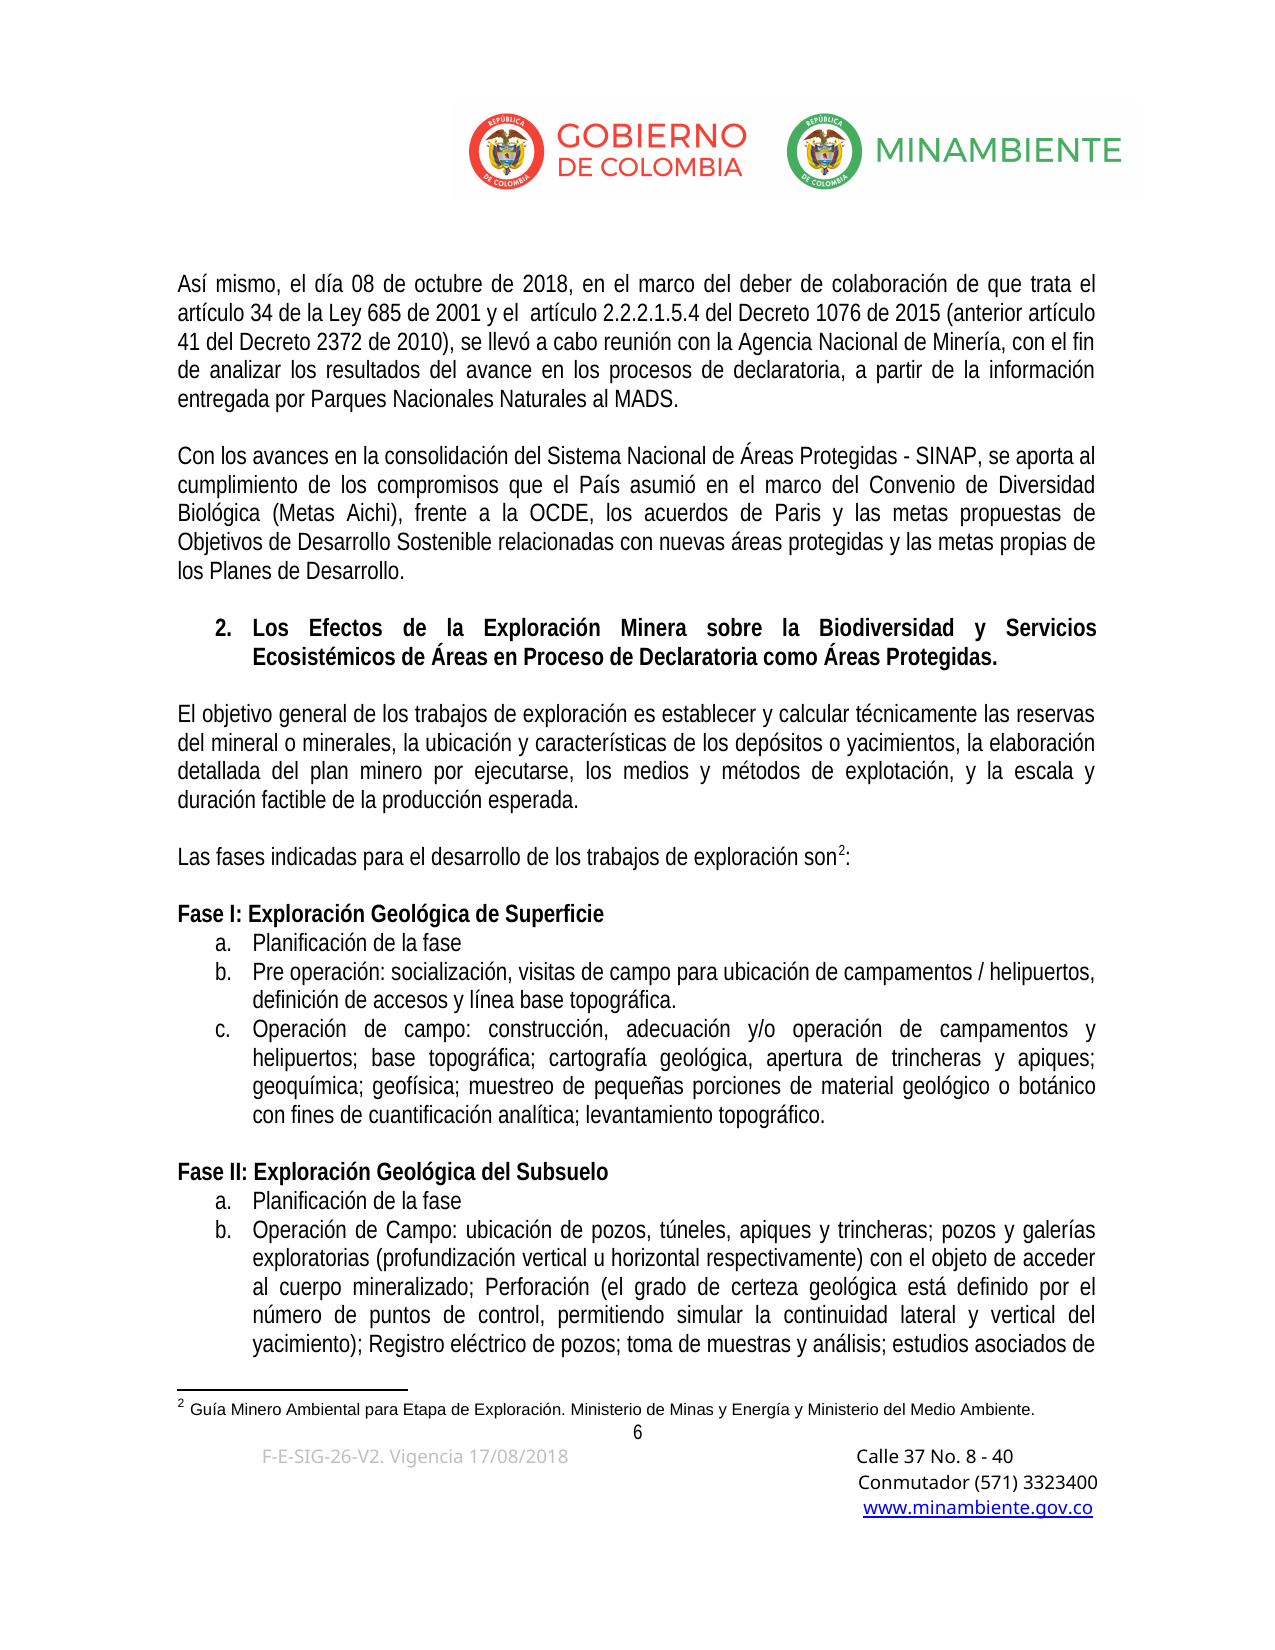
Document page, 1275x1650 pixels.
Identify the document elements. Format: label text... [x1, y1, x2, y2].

text Con los avances en la consolidación del Sistema Nacional de Áreas Protegidas - SINAP, se aporta al cumplimiento de los compromisos que el País asumió en el marco del Convenio de Diversidad Biológica (Metas Aichi), frente a la OCDE, los acuerdos de Paris y las metas propuestas de Objetivos de Desarrollo Sostenible relacionadas con nuevas áreas protegidas y las metas propias de los Planes de Desarrollo. [177, 441, 1098, 584]
list Planificación de la fase [215, 1186, 1098, 1214]
text El objetivo general de los trabajos de exploración es establecer y calcular técnicamente las reservas del mineral o minerales, la ubicación y características de los depósitos o yacimientos, la elaboración detallada del plan minero por ejecutarse, los medios y métodos de explotación, y la escala y duración factible de la producción esperada. [177, 699, 1098, 813]
list Pre operación: socialización, visitas de campo para ubicación de campamentos / helipuertos, definición de accesos y línea base topográfica. [215, 957, 1098, 1014]
list Los Efectos de la Exploración Minera sobre la Biodiversidad y Servicios Ecosistémicos de Áreas en Proceso de Declaratoria como Áreas Protegidas. [215, 613, 1098, 670]
text Así mismo, el día 08 de octubre de 2018, en el marco del deber de colaboración de que trata el artículo 34 de la Ley 685 de 2001 y el artículo 2.2.2.1.5.4 del Decreto 1076 de 2015 (anterior artículo 41 del Decreto 2372 de 2010), se llevó a cabo reunión con la Agencia Nacional de Minería, con el fin de analizar los resultados del avance en los procesos de declaratoria, a partir de la información entregada por Parques Nacionales Naturales al MADS. [177, 269, 1098, 412]
picture [450, 101, 1140, 201]
list Operación de campo: construcción, adecuación y/o operación de campamentos y helipuertos; base topográfica; cartografía geológica, apertura de trincheras y apiques; geoquímica; geofísica; muestreo de pequeñas porciones de material geológico o botánico con fines de cuantificación analítica; levantamiento topográfico. [215, 1014, 1098, 1129]
text Las fases indicadas para el desarrollo de los trabajos de exploración son: [177, 842, 1098, 871]
text Fase II: Exploración Geológica del Subsuelo [177, 1157, 1098, 1186]
text Fase I: Exploración Geológica de Superficie [177, 899, 1098, 928]
list Planificación de la fase [215, 928, 1098, 957]
